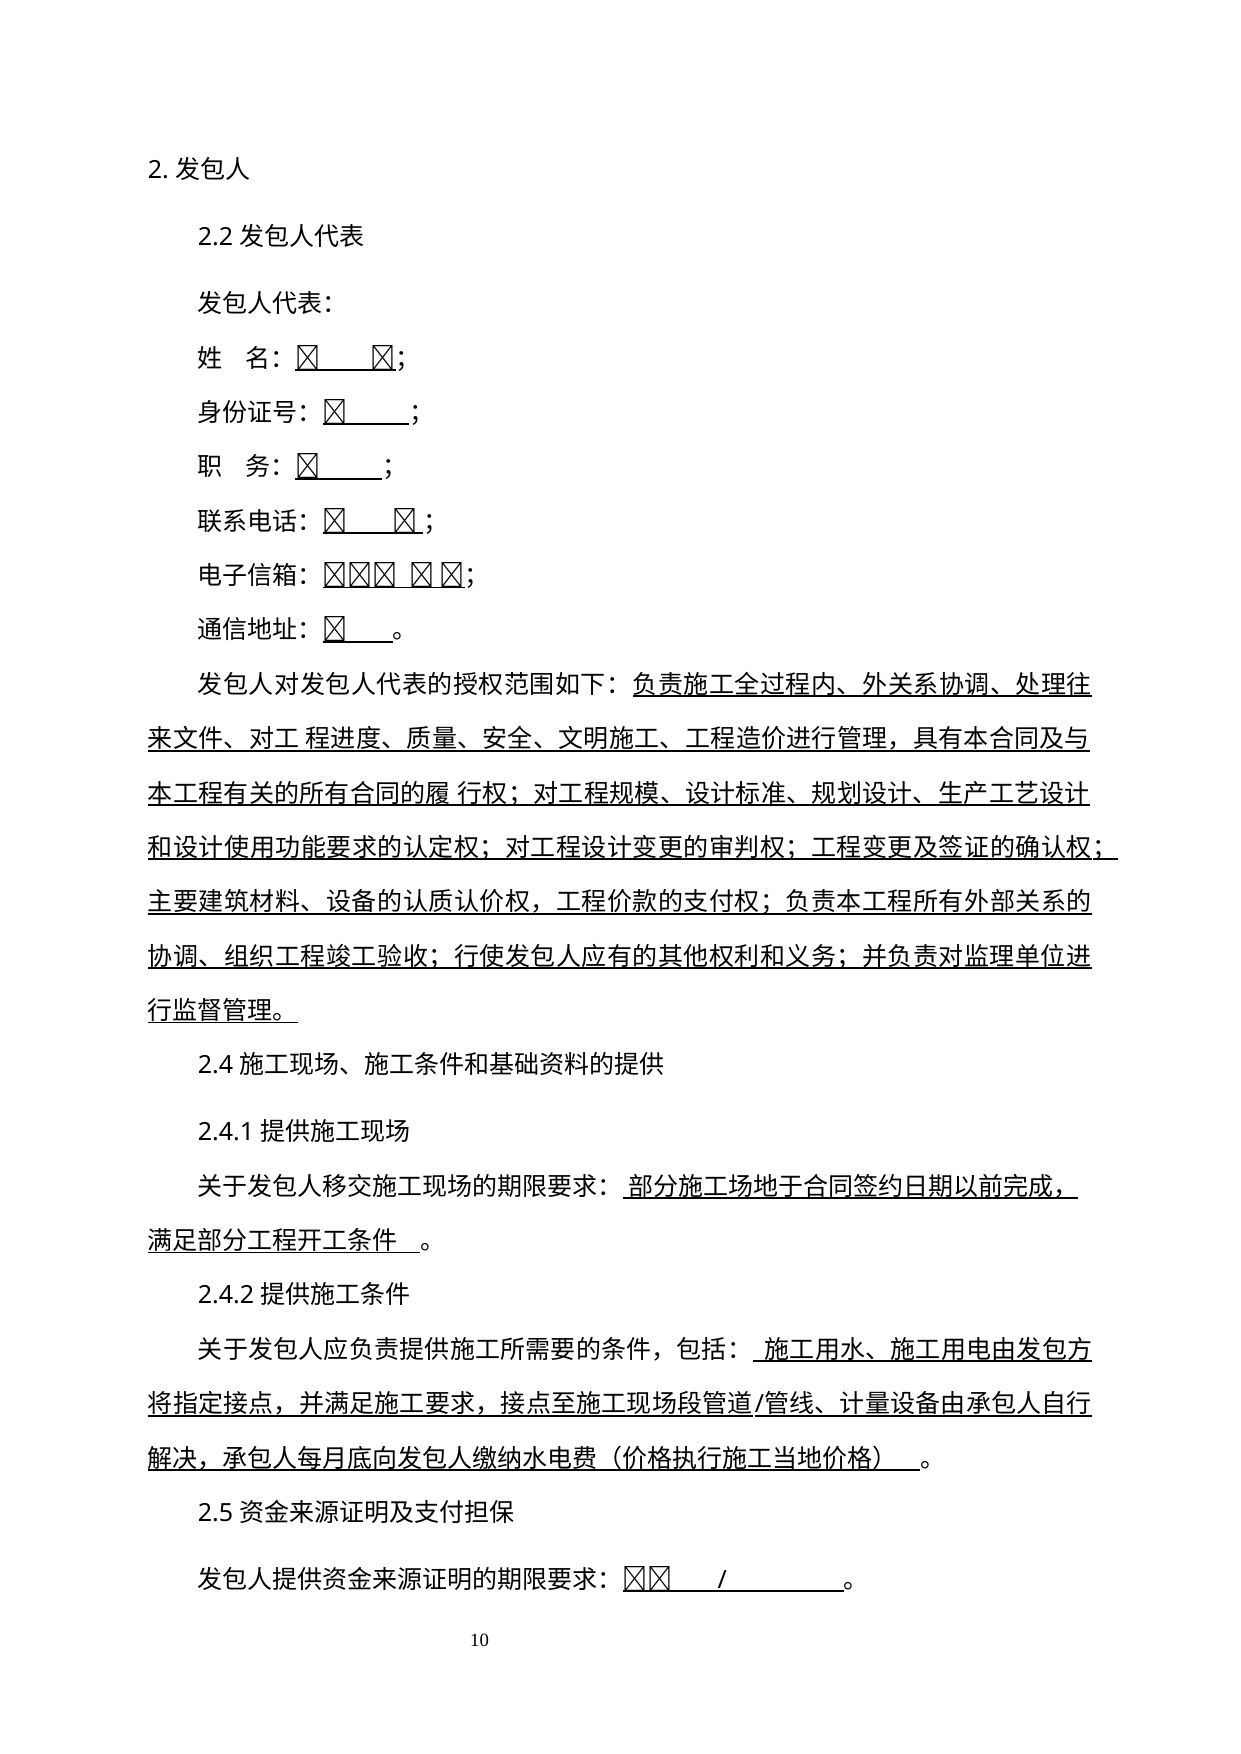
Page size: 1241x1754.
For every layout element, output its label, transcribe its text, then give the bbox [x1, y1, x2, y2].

text 2.4 施工现场、施工条件和基础资料的提供 [148, 1045, 1093, 1081]
text 身份证号： ； [148, 392, 1093, 429]
text 发包人对发包人代表的授权范围如下：负责施工全过程内、外关系协调、处理往来文件、对工 程进度、质量、安全、文明施工、工程造价进行管理，具有本合同及与本工程有关的所有合同的履 行权；对工程规模、设计标准、规划设计、生产工艺设计和设计使用功能要求的认定权；对工程设计变更的审判权；工程变更及签证的确认权；主要建筑材料、设备的认质认价权，工程价款的支付权；负责本工程所有外部关系的协调、组织工程竣工验收；行使发包人应有的其他权利和义务；并负责对监理单位进行监督管理。 [148, 664, 1093, 858]
text 2.4.1 提供施工现场 [148, 1112, 1093, 1148]
text 发包人提供资金来源证明的期限要求： / 。 [148, 1559, 1093, 1596]
text 发包人对发包人代表的授权范围如下：负责施工全过程内、外关系协调、处理往来文件、对工 程进度、质量、安全、文明施工、工程造价进行管理，具有本合同及与本工程有关的所有合同的履 行权；对工程规模、设计标准、规划设计、生产工艺设计和设计使用功能要求的认定权；对工程设计变更的审判权；工程变更及签证的确认权；主要建筑材料、设备的认质认价权，工程价款的支付权；负责本工程所有外部关系的协调、组织工程竣工验收；行使发包人应有的其他权利和义务；并负责对监理单位进行监督管理。 [148, 859, 1093, 1027]
text 关于发包人移交施工现场的期限要求： 部分施工场地于合同签约日期以前完成，满足部分工程开工条件 。 [148, 1166, 1093, 1257]
text 职 务： ； [148, 447, 1093, 483]
text 电子信箱：  ； [148, 556, 1093, 592]
text 2.5 资金来源证明及支付担保 [148, 1492, 1093, 1529]
text 姓 名： ； [148, 338, 1093, 374]
text 发包人代表： [148, 284, 1093, 320]
text 2. 发包人 [148, 150, 1093, 186]
text 联系电话：  ； [148, 501, 1093, 537]
text 通信地址： 。 [148, 610, 1093, 646]
text 关于发包人应负责提供施工所需要的条件，包括： 施工用水、施工用电由发包方将指定接点，并满足施工要求，接点至施工现场段管道/管线、计量设备由承包人自行解决，承包人每月底向发包人缴纳水电费（价格执行施工当地价格） 。 [148, 1329, 1093, 1474]
text 2.2 发包人代表 [148, 217, 1093, 253]
text 2.4.2 提供施工条件 [148, 1275, 1093, 1311]
